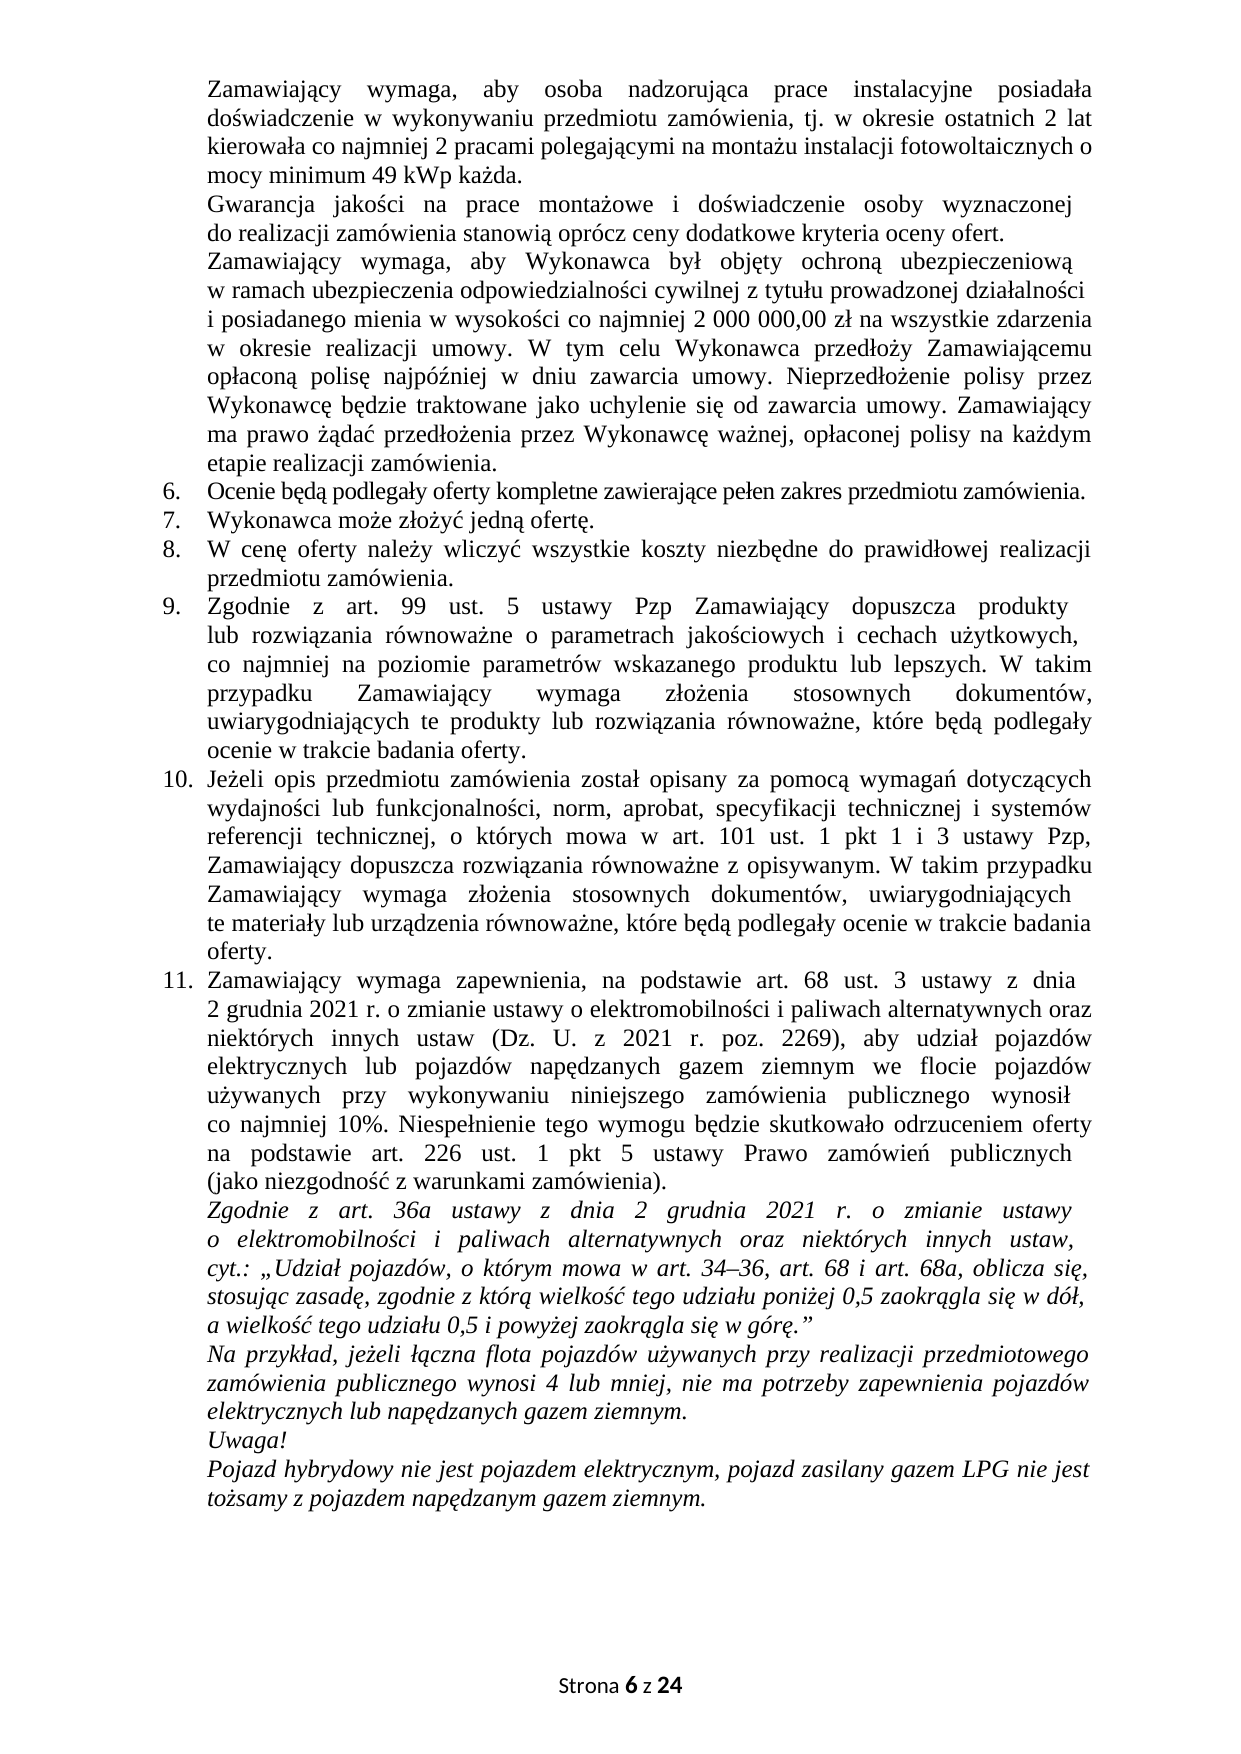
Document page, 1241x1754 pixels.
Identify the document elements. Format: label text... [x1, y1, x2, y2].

list Zgodnie z art. 99 ust. 5 ustawy Pzp Zamawiający dopuszcza produkty lub rozwiązania równoważne o parametrach jakościowych i cechach użytkowych, co najmniej na poziomie parametrów wskazanego produktu lub lepszych. W takim przypadku Zamawiający wymaga złożenia stosownych dokumentów, uwiarygodniających te produkty lub rozwiązania równoważne, które będą podlegały ocenie w trakcie badania oferty. [162, 591, 1092, 764]
text Gwarancja jakości na prace montażowe i doświadczenie osoby wyznaczonej do realizacji zamówienia stanowią oprócz ceny dodatkowe kryteria oceny ofert. [207, 189, 1092, 246]
text Uwaga! [207, 1425, 1092, 1454]
list W cenę oferty należy wliczyć wszystkie koszty niezbędne do prawidłowej realizacji przedmiotu zamówienia. [162, 534, 1092, 591]
list Jeżeli opis przedmiotu zamówienia został opisany za pomocą wymagań dotyczących wydajności lub funkcjonalności, norm, aprobat, specyfikacji technicznej i systemów referencji technicznej, o których mowa w art. 101 ust. 1 pkt 1 i 3 ustawy Pzp, Zamawiający dopuszcza rozwiązania równoważne z opisywanym. W takim przypadku Zamawiający wymaga złożenia stosownych dokumentów, uwiarygodniających te materiały lub urządzenia równoważne, które będą podlegały ocenie w trakcie badania oferty. [162, 764, 1092, 965]
text Na przykład, jeżeli łączna flota pojazdów używanych przy realizacji przedmiotowego zamówienia publicznego wynosi 4 lub mniej, nie ma potrzeby zapewnienia pojazdów elektrycznych lub napędzanych gazem ziemnym. [207, 1339, 1092, 1425]
text Zgodnie z art. 36a ustawy z dnia 2 grudnia 2021 r. o zmianie ustawy o elektromobilności i paliwach alternatywnych oraz niektórych innych ustaw, cyt.: „Udział pojazdów, o którym mowa w art. 34–36, art. 68 i art. 68a, oblicza się, stosując zasadę, zgodnie z którą wielkość tego udziału poniżej 0,5 zaokrągla się w dół, a wielkość tego udziału 0,5 i powyżej zaokrągla się w górę.” [207, 1195, 1092, 1339]
list Wykonawca może złożyć jedną ofertę. [162, 505, 1092, 534]
text Zamawiający wymaga, aby Wykonawca był objęty ochroną ubezpieczeniową w ramach ubezpieczenia odpowiedzialności cywilnej z tytułu prowadzonej działalności i posiadanego mienia w wysokości co najmniej 2 000 000,00 zł na wszystkie zdarzenia w okresie realizacji umowy. W tym celu Wykonawca przedłoży Zamawiającemu opłaconą polisę najpóźniej w dniu zawarcia umowy. Nieprzedłożenie polisy przez Wykonawcę będzie traktowane jako uchylenie się od zawarcia umowy. Zamawiający ma prawo żądać przedłożenia przez Wykonawcę ważnej, opłaconej polisy na każdym etapie realizacji zamówienia. [207, 246, 1092, 476]
list Ocenie będą podlegały oferty kompletne zawierające pełen zakres przedmiotu zamówienia. [162, 476, 1092, 505]
text Zamawiający wymaga, aby osoba nadzorująca prace instalacyjne posiadała doświadczenie w wykonywaniu przedmiotu zamówienia, tj. w okresie ostatnich 2 lat kierowała co najmniej 2 pracami polegającymi na montażu instalacji fotowoltaicznych o mocy minimum 49 kWp każda. [207, 74, 1092, 189]
text Pojazd hybrydowy nie jest pojazdem elektrycznym, pojazd zasilany gazem LPG nie jest tożsamy z pojazdem napędzanym gazem ziemnym. [207, 1454, 1092, 1511]
list Zamawiający wymaga zapewnienia, na podstawie art. 68 ust. 3 ustawy z dnia 2 grudnia 2021 r. o zmianie ustawy o elektromobilności i paliwach alternatywnych oraz niektórych innych ustaw (Dz. U. z 2021 r. poz. 2269), aby udział pojazdów elektrycznych lub pojazdów napędzanych gazem ziemnym we flocie pojazdów używanych przy wykonywaniu niniejszego zamówienia publicznego wynosił co najmniej 10%. Niespełnienie tego wymogu będzie skutkowało odrzuceniem oferty na podstawie art. 226 ust. 1 pkt 5 ustawy Prawo zamówień publicznych (jako niezgodność z warunkami zamówienia). [162, 965, 1092, 1195]
